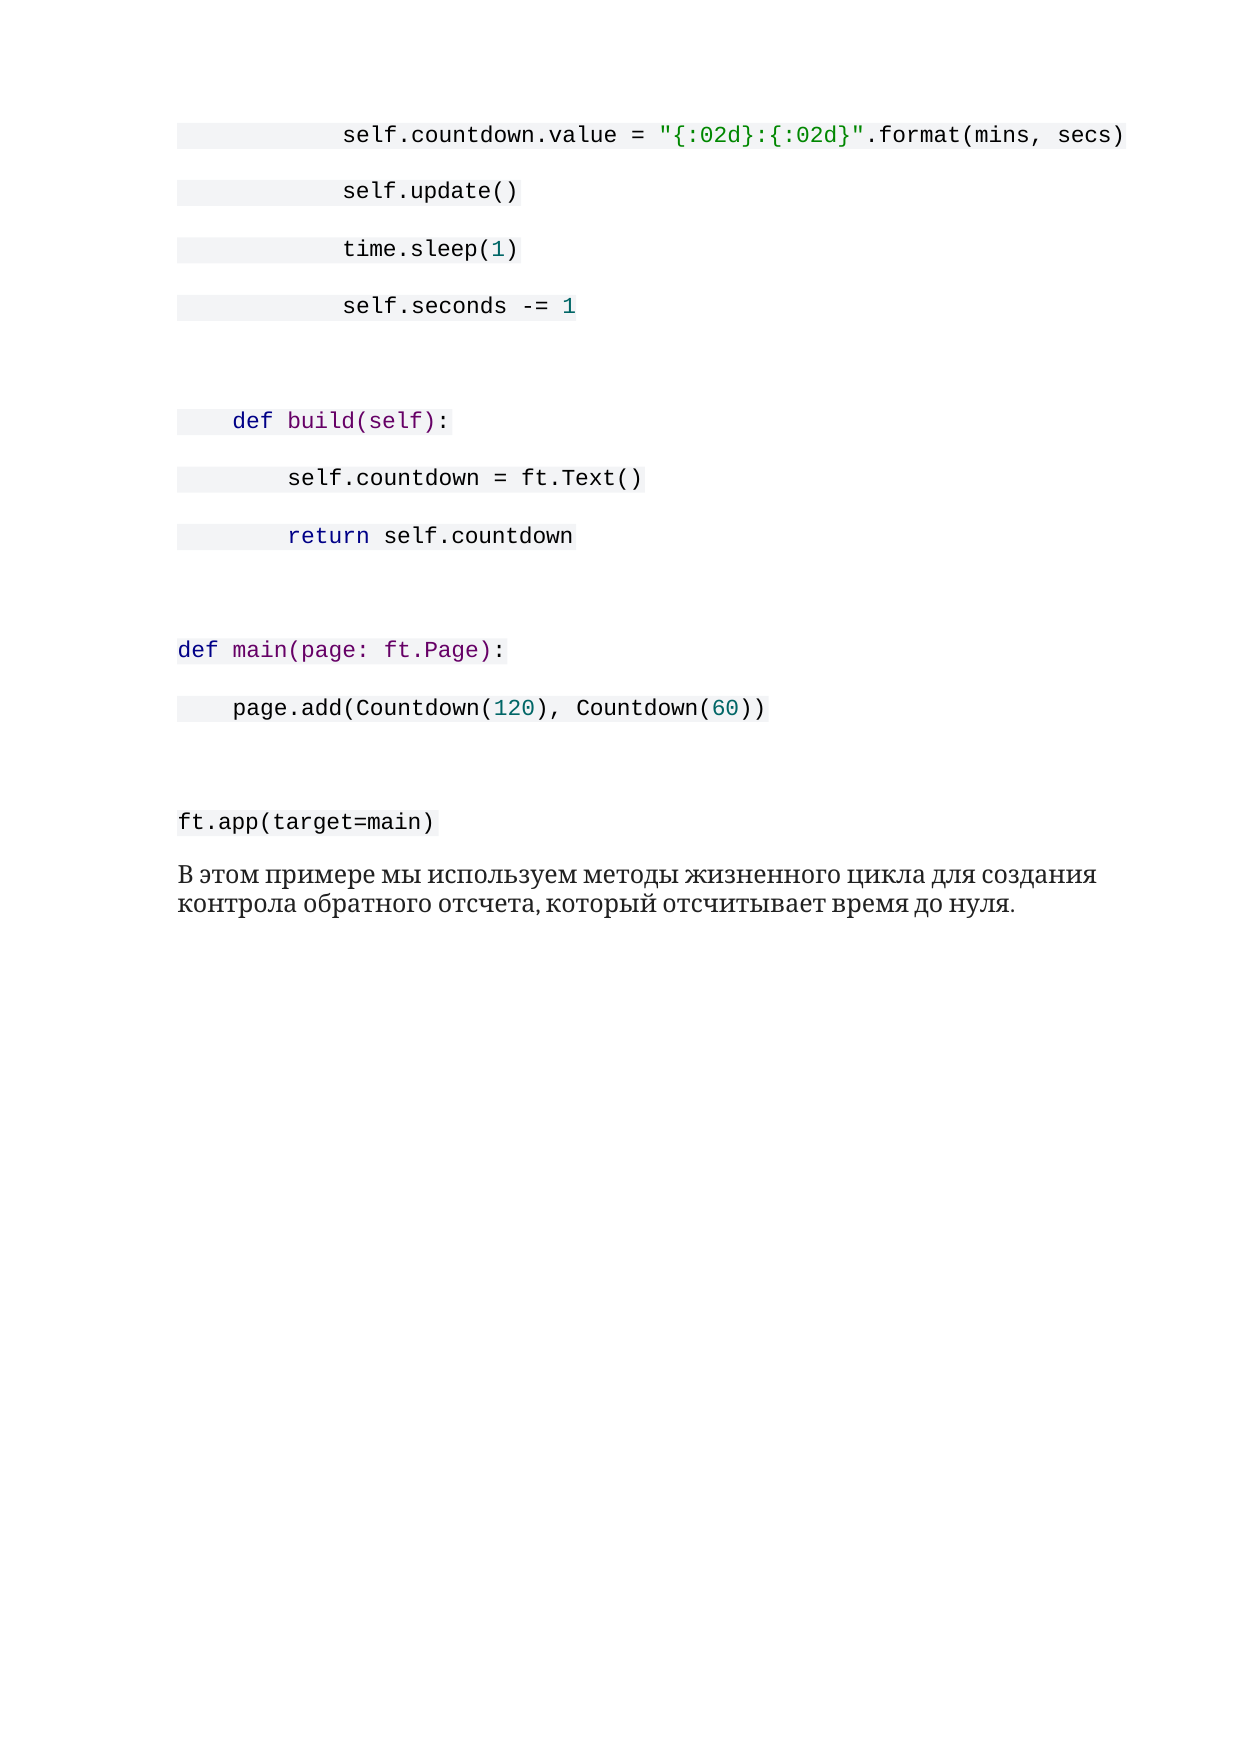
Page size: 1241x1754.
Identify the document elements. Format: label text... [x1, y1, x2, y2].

text В этом примере мы используем методы жизненного цикла для создания контрола обратного отсчета, который отсчитывает время до нуля. [177, 832, 1152, 919]
